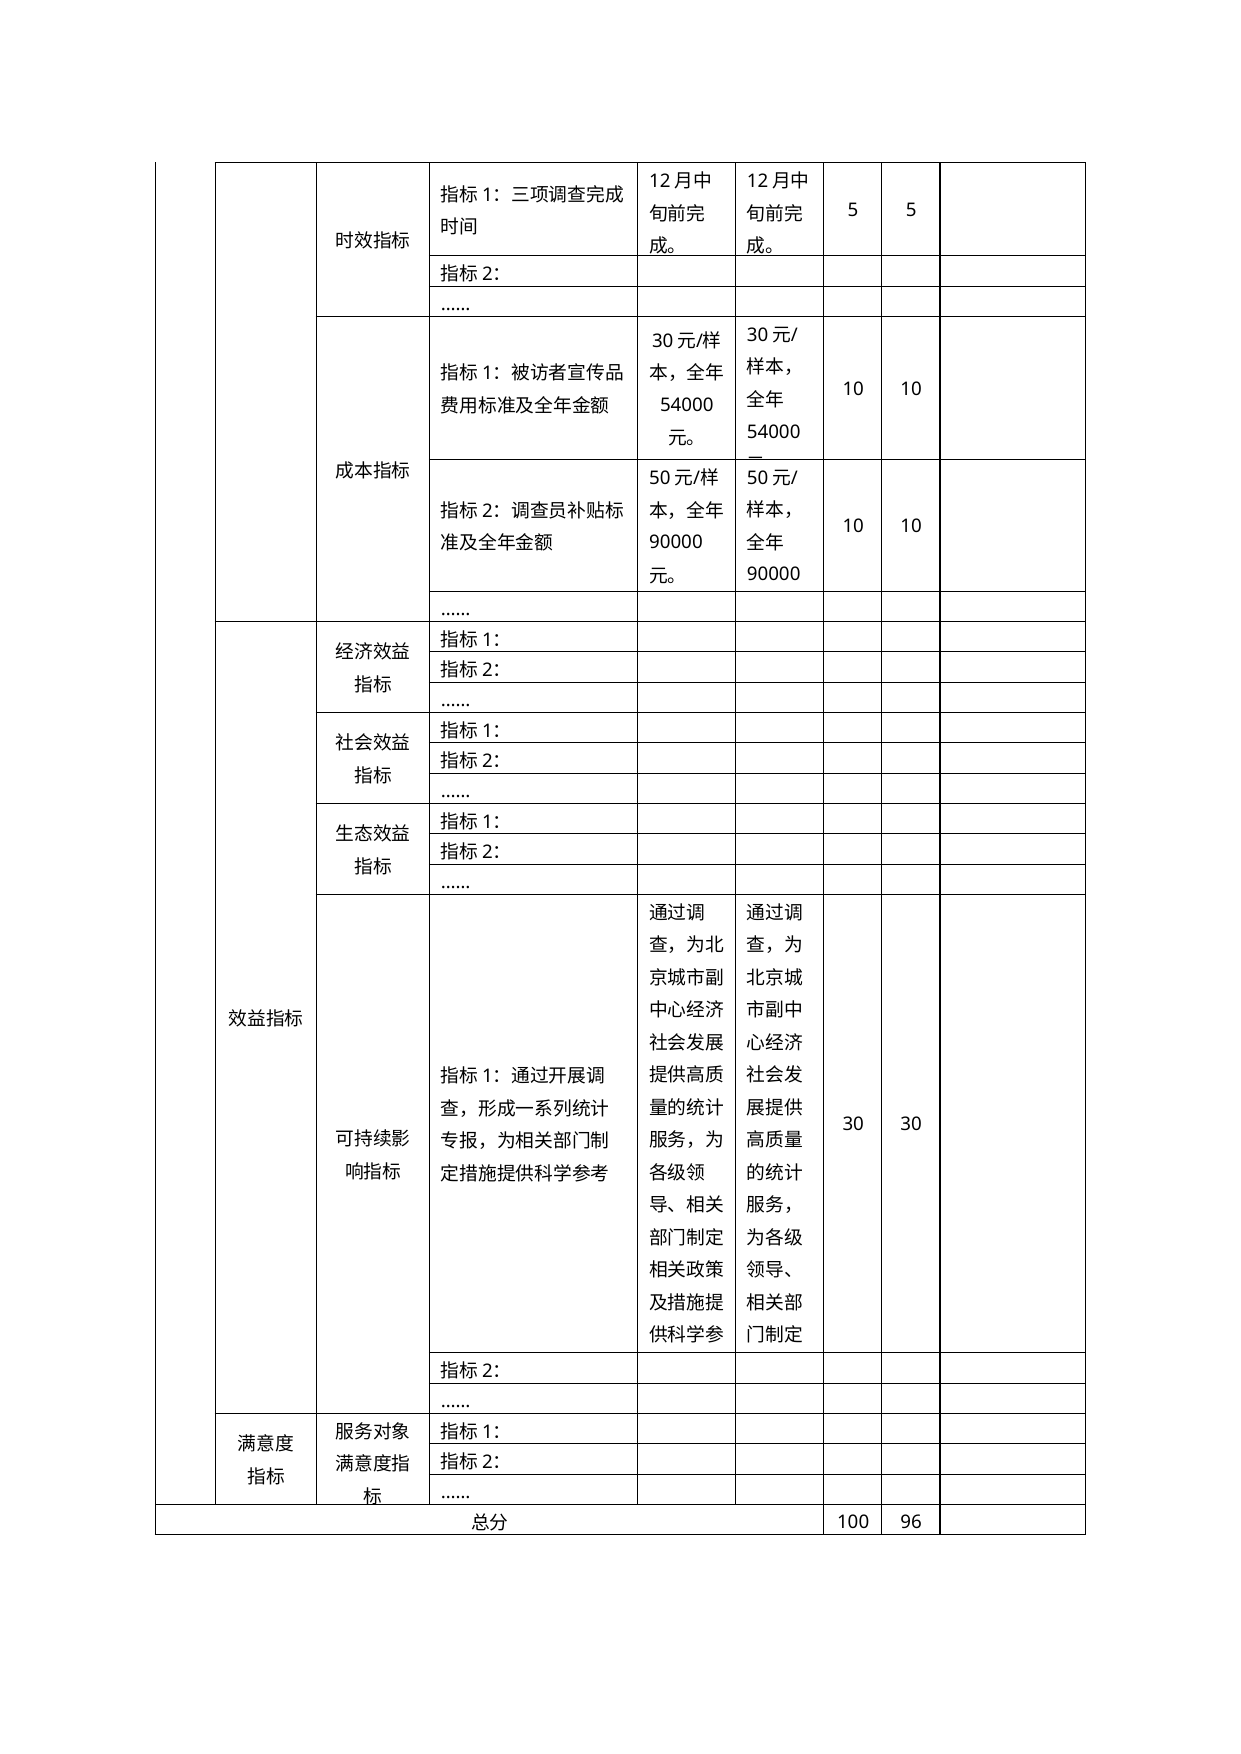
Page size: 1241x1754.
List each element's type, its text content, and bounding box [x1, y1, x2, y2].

table_cell [638, 1384, 735, 1413]
table_cell 10 [882, 460, 939, 591]
table_cell [941, 804, 1085, 833]
table_cell [941, 1475, 1085, 1504]
table_cell 10 [882, 317, 939, 459]
table_cell [824, 287, 881, 316]
table_cell [736, 743, 823, 772]
table_cell 5 [824, 163, 881, 255]
table_cell [736, 256, 823, 286]
table_cell …… [430, 287, 637, 316]
table_cell [882, 774, 939, 803]
table_cell [941, 1384, 1085, 1413]
table_cell [736, 1384, 823, 1413]
table_cell 12月中旬前完成。 [638, 163, 735, 255]
table_cell [736, 683, 823, 712]
table_cell 指标1： [430, 1414, 637, 1443]
table_cell 30元/样本，全年54000元。 [736, 317, 823, 459]
table_cell [824, 1414, 881, 1443]
table_cell [638, 592, 735, 621]
table_cell …… [430, 865, 637, 894]
table_cell [882, 804, 939, 833]
table_cell 效益指标 [216, 622, 316, 1413]
table_cell [736, 1353, 823, 1382]
table_cell [882, 1353, 939, 1382]
table_cell 指标1：被访者宣传品费用标准及全年金额 [430, 317, 637, 459]
table_cell [638, 1414, 735, 1443]
table_cell [941, 460, 1085, 591]
table_cell 通过调查，为北京城市副中心经济社会发展提供高质量的统计服务，为各级领导、相关部门制定相关政策及措施提供科学参考。 [736, 895, 823, 1352]
table_cell 指标1：三项调查完成时间 [430, 163, 637, 255]
table_cell [638, 683, 735, 712]
table_cell 可持续影响指标 [317, 895, 429, 1413]
table_cell …… [430, 683, 637, 712]
table_cell [824, 592, 881, 621]
table_cell 服务对象满意度指标 [317, 1414, 429, 1504]
table_cell [638, 774, 735, 803]
table_cell [736, 1414, 823, 1443]
table_cell [824, 743, 881, 772]
table_cell 指标2： [430, 1353, 637, 1382]
table_cell …… [430, 1384, 637, 1413]
table_cell [941, 895, 1085, 1352]
table_cell [638, 713, 735, 742]
table_cell [941, 622, 1085, 651]
table_cell 指标2： [430, 1444, 637, 1473]
table_cell [941, 1353, 1085, 1382]
table_cell [882, 592, 939, 621]
table_cell [941, 256, 1085, 286]
table_cell …… [430, 1475, 637, 1504]
table_cell [941, 652, 1085, 682]
table_cell 总分 [156, 1505, 823, 1534]
table_cell [824, 774, 881, 803]
table_cell [824, 865, 881, 894]
table_cell 指标1： [430, 713, 637, 742]
table_cell …… [430, 774, 637, 803]
table_cell 时效指标 [317, 163, 429, 316]
table_cell [882, 834, 939, 863]
table_cell [736, 713, 823, 742]
table_cell [736, 834, 823, 863]
table_cell [941, 683, 1085, 712]
table_cell 指标2： [430, 652, 637, 682]
table_cell [824, 622, 881, 651]
table_cell [882, 1475, 939, 1504]
table_cell [882, 287, 939, 316]
table_cell 10 [824, 460, 881, 591]
table_cell [941, 287, 1085, 316]
table_cell 指标2： [430, 256, 637, 286]
table_cell 指标2： [430, 743, 637, 772]
table_cell 指标2： [430, 834, 637, 863]
table_cell 指标1： [430, 622, 637, 651]
table_cell [882, 865, 939, 894]
table_cell [941, 865, 1085, 894]
table_cell [638, 804, 735, 833]
table_cell [638, 1444, 735, 1473]
table_cell [638, 1353, 735, 1382]
table_cell [941, 163, 1085, 255]
table_cell [941, 317, 1085, 459]
table_cell 30 [882, 895, 939, 1352]
table_cell [882, 652, 939, 682]
table_cell [882, 1444, 939, 1473]
table_cell 社会效益 指标 [317, 713, 429, 803]
table_cell [824, 1475, 881, 1504]
table_cell [736, 592, 823, 621]
table_cell [638, 256, 735, 286]
table_cell 满意度 指标 [216, 1414, 316, 1504]
table_cell [638, 1475, 735, 1504]
table_cell [824, 683, 881, 712]
table_cell 通过调查，为北京城市副中心经济社会发展提供高质量的统计服务，为各级领导、相关部门制定相关政策及措施提供科学参考。 [638, 895, 735, 1352]
table_cell [736, 865, 823, 894]
table_cell [736, 622, 823, 651]
table_cell [824, 834, 881, 863]
table_cell [941, 1414, 1085, 1443]
table_cell [824, 804, 881, 833]
table_cell [638, 743, 735, 772]
table_cell [824, 713, 881, 742]
table_cell [638, 834, 735, 863]
table_cell 成本指标 [317, 317, 429, 621]
table_cell 30元/样本，全年54000元。 [638, 317, 735, 459]
table_cell [882, 713, 939, 742]
table_cell [941, 1444, 1085, 1473]
table_cell [824, 1384, 881, 1413]
table_cell [941, 774, 1085, 803]
table_cell [941, 834, 1085, 863]
table_cell [824, 652, 881, 682]
table_cell [638, 287, 735, 316]
table_cell [638, 622, 735, 651]
table_cell 50元/样本，全年90000元。 [736, 460, 823, 591]
table_cell [736, 1444, 823, 1473]
table_cell [824, 1353, 881, 1382]
table_cell [882, 1414, 939, 1443]
table_cell [941, 1505, 1085, 1534]
table_cell [941, 592, 1085, 621]
table_cell [736, 652, 823, 682]
table_cell 经济效益 指标 [317, 622, 429, 712]
table_cell 5 [882, 163, 939, 255]
table_cell [882, 1384, 939, 1413]
table_cell 指标2：调查员补贴标准及全年金额 [430, 460, 637, 591]
table_cell [736, 804, 823, 833]
table_cell [882, 256, 939, 286]
table_cell 30 [824, 895, 881, 1352]
table_cell 50元/样本，全年90000元。 [638, 460, 735, 591]
table_cell [882, 683, 939, 712]
table_cell [638, 652, 735, 682]
table_cell 100 [824, 1505, 881, 1534]
table_cell [882, 743, 939, 772]
table_cell [638, 865, 735, 894]
table_cell [941, 743, 1085, 772]
table_cell …… [430, 592, 637, 621]
table_cell 10 [824, 317, 881, 459]
table_cell 生态效益 指标 [317, 804, 429, 894]
table_cell [824, 1444, 881, 1473]
table_cell [941, 713, 1085, 742]
table_cell [882, 622, 939, 651]
table_cell 指标1：通过开展调查，形成一系列统计专报，为相关部门制定措施提供科学参考 [430, 895, 637, 1352]
table_cell [736, 1475, 823, 1504]
table_cell 96 [882, 1505, 939, 1534]
table_cell 指标1： [430, 804, 637, 833]
table_cell [824, 256, 881, 286]
table_cell [736, 287, 823, 316]
table_cell 12月中旬前完成。 [736, 163, 823, 255]
table_cell [736, 774, 823, 803]
